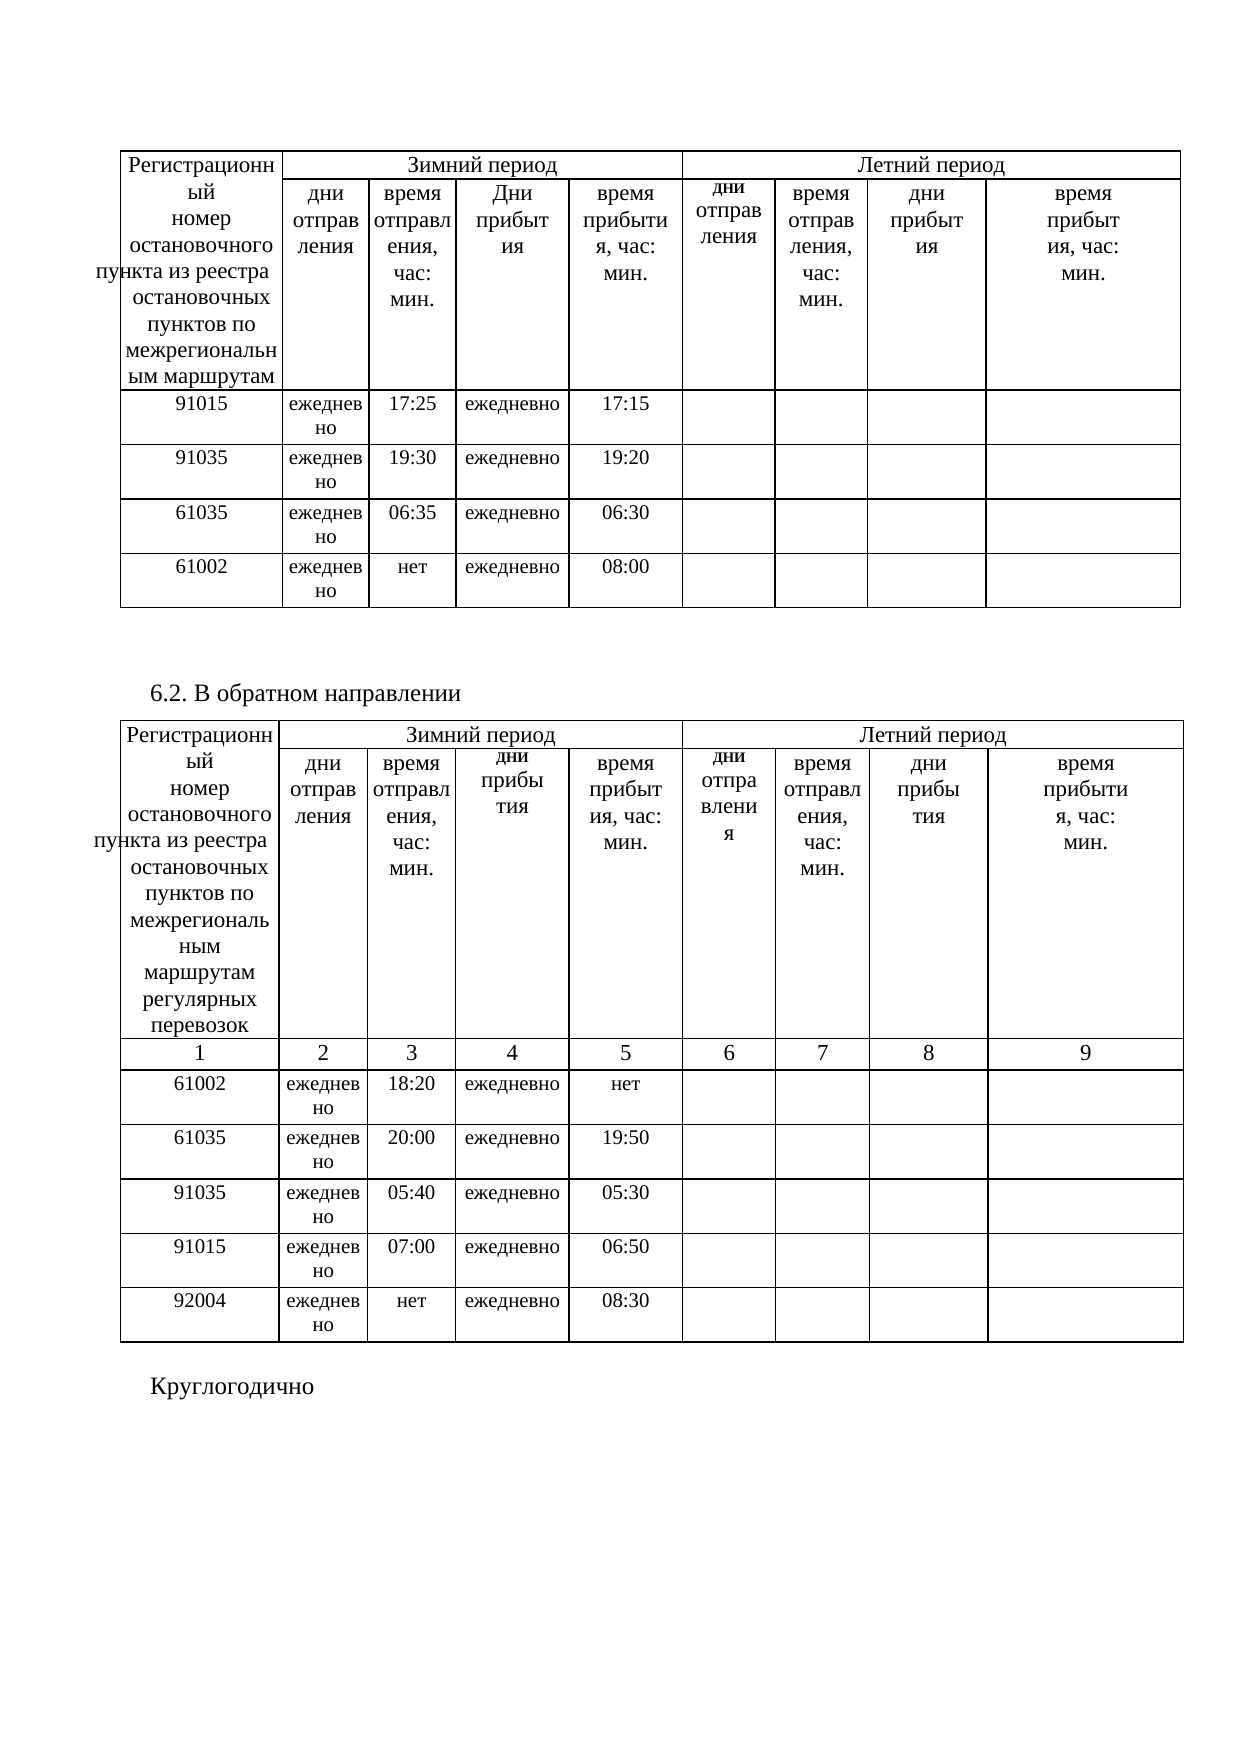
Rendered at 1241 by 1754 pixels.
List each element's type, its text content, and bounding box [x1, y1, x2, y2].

text Круглогодично [150, 1371, 1090, 1400]
table_cell [989, 1288, 1183, 1341]
table_cell 17:15 [570, 391, 682, 444]
table_cell ДНИ отправ ления [683, 180, 774, 389]
table_cell 08:00 [570, 554, 682, 607]
table_cell 19:30 [370, 445, 455, 498]
table_cell 20:00 [368, 1125, 455, 1178]
table_cell ежедневно [456, 1234, 568, 1287]
table_cell ежедневно [457, 391, 568, 444]
table_cell [776, 445, 867, 498]
table_cell дни отправ ления [280, 749, 367, 1037]
table_cell время прибыти я, час: мин. [989, 749, 1183, 1037]
table_cell ежедневно [457, 445, 568, 498]
table_cell 19:20 [570, 445, 682, 498]
table_cell [683, 1234, 775, 1287]
table_cell 05:30 [570, 1180, 682, 1232]
table_cell 6 [683, 1039, 775, 1069]
table_cell [683, 1180, 775, 1232]
table_cell [870, 1180, 987, 1232]
table_cell ежедневно [283, 391, 368, 444]
table_cell время прибыти я, час: мин. [570, 180, 682, 389]
table_cell время прибыт ия, час: мин. [570, 749, 682, 1037]
table_cell 61002 [121, 1071, 278, 1124]
table_header Зимний период [280, 721, 682, 747]
table_cell 91015 [121, 391, 282, 444]
table_cell [776, 391, 867, 444]
table_cell ежедневно [280, 1125, 367, 1178]
table_cell ежедневно [457, 554, 568, 607]
table_cell ежедневно [456, 1288, 568, 1341]
table_cell ежедневно [283, 500, 368, 552]
table_cell 19:50 [570, 1125, 682, 1178]
table_cell дни отправ ления [283, 180, 368, 389]
table_cell 06:50 [570, 1234, 682, 1287]
table_cell ежедневно [457, 500, 568, 552]
table_cell 91015 [121, 1234, 278, 1287]
table_cell нет [370, 554, 455, 607]
table_cell 07:00 [368, 1234, 455, 1287]
table_cell 08:30 [570, 1288, 682, 1341]
table_header Летний период [683, 721, 1183, 747]
table_cell [989, 1234, 1183, 1287]
table_cell 8 [870, 1039, 987, 1069]
table_cell ежедневно [280, 1288, 367, 1341]
table_cell 05:40 [368, 1180, 455, 1232]
table_cell ежедневно [280, 1180, 367, 1232]
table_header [121, 152, 282, 389]
table_cell 06:30 [570, 500, 682, 552]
table_cell 91035 [121, 1180, 278, 1232]
table_cell [776, 1288, 869, 1341]
table_cell ежедневно [456, 1180, 568, 1232]
table_cell ежедневно [456, 1125, 568, 1178]
table_cell дни прибы тия [870, 749, 987, 1037]
table_cell [868, 445, 985, 498]
table_cell 17:25 [370, 391, 455, 444]
table_cell [683, 1071, 775, 1124]
table_cell ежедневно [280, 1234, 367, 1287]
table_cell [776, 554, 867, 607]
table_cell [989, 1071, 1183, 1124]
table_cell ежедневно [456, 1071, 568, 1124]
table_cell [776, 1071, 869, 1124]
table_cell [776, 1234, 869, 1287]
table_cell время отправ ления, час: мин. [776, 180, 867, 389]
table_cell 91035 [121, 445, 282, 498]
table_cell 7 [776, 1039, 869, 1069]
table_cell [987, 500, 1180, 552]
table_cell ДНИ отпра влени я [683, 749, 775, 1037]
table_cell [776, 500, 867, 552]
table_cell 61002 [121, 554, 282, 607]
table_cell [683, 391, 774, 444]
table_header Летний период [683, 152, 1180, 178]
table_header Зимний период [283, 152, 682, 178]
table_cell 18:20 [368, 1071, 455, 1124]
table_cell 61035 [121, 1125, 278, 1178]
table_cell ежедневно [283, 554, 368, 607]
table_cell 06:35 [370, 500, 455, 552]
table_cell [987, 445, 1180, 498]
table_cell 1 [121, 1039, 278, 1069]
table_cell [989, 1125, 1183, 1178]
table_cell нет [368, 1288, 455, 1341]
table_cell 61035 [121, 500, 282, 552]
table_cell 4 [456, 1039, 568, 1069]
table_cell [989, 1180, 1183, 1232]
table_cell [776, 1180, 869, 1232]
table_cell ДНИ прибы тия [456, 749, 568, 1037]
table_cell [870, 1234, 987, 1287]
table_header Регистрационный номер остановочного пункта из реестра остановочных пунктов по межрегиональным маршрутам регулярных перевозок [121, 721, 278, 1037]
table_cell 9 [989, 1039, 1183, 1069]
table_cell [868, 500, 985, 552]
table_cell [987, 554, 1180, 607]
table_cell [868, 391, 985, 444]
table_cell 92004 [121, 1288, 278, 1341]
table_cell время отправл ения, час: мин. [368, 749, 455, 1037]
table_cell [683, 1125, 775, 1178]
table_cell [776, 1125, 869, 1178]
table_cell Дни прибыт ия [457, 180, 568, 389]
table_cell 2 [280, 1039, 367, 1069]
table_cell [683, 1288, 775, 1341]
table_cell [683, 500, 774, 552]
table_cell дни прибыт ия [868, 180, 985, 389]
table_cell [868, 554, 985, 607]
table_cell время прибыт ия, час: мин. [987, 180, 1180, 389]
table_cell [870, 1071, 987, 1124]
table_cell [987, 391, 1180, 444]
table_cell 3 [368, 1039, 455, 1069]
table_cell [870, 1125, 987, 1178]
text 6.2. В обратном направлении [150, 678, 1090, 707]
table_cell нет [570, 1071, 682, 1124]
table_cell время отправл ения, час: мин. [776, 749, 869, 1037]
table_cell [870, 1288, 987, 1341]
table_cell ежедневно [283, 445, 368, 498]
table_cell ежедневно [280, 1071, 367, 1124]
table_cell 5 [570, 1039, 682, 1069]
table_cell [683, 554, 774, 607]
table_cell [683, 445, 774, 498]
table_cell время отправл ения, час: мин. [370, 180, 455, 389]
